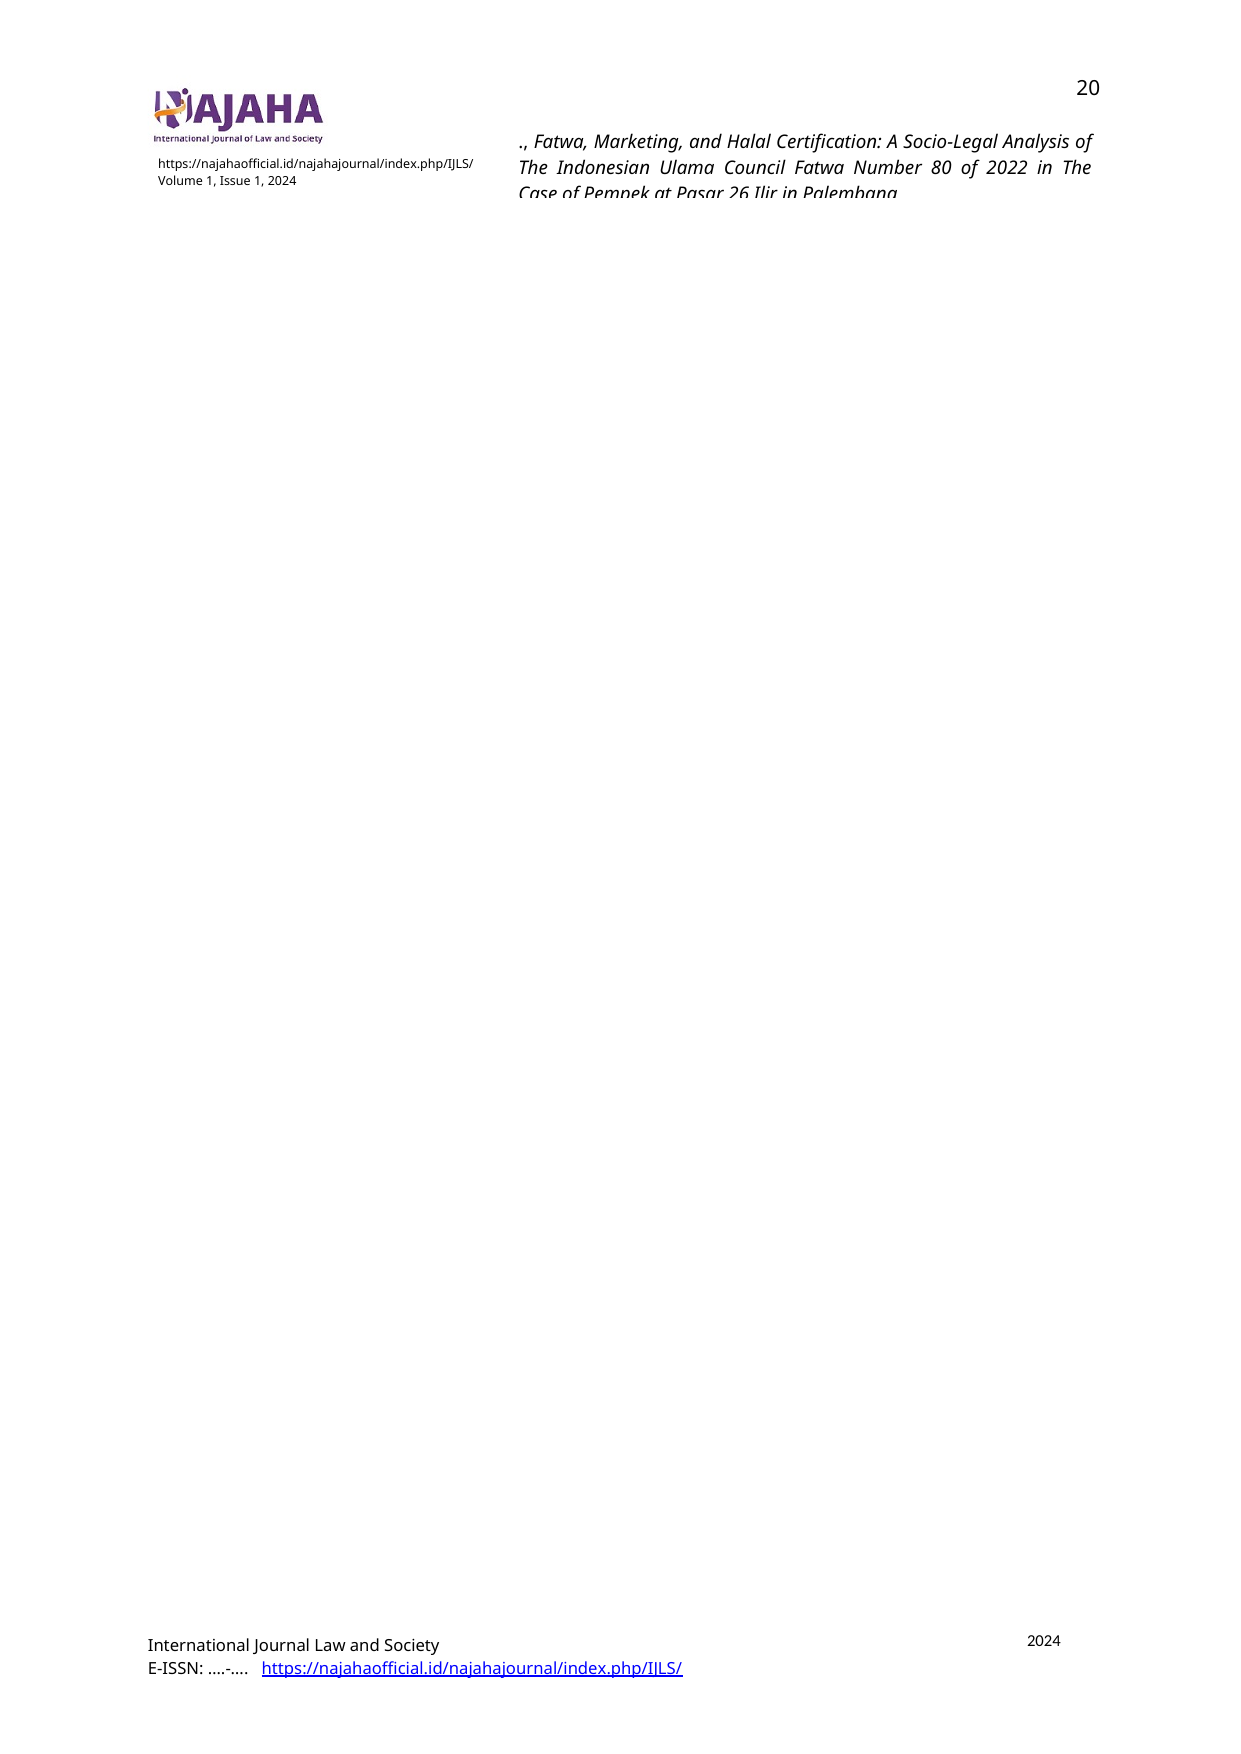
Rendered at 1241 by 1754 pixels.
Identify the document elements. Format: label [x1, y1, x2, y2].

picture [147, 75, 328, 158]
